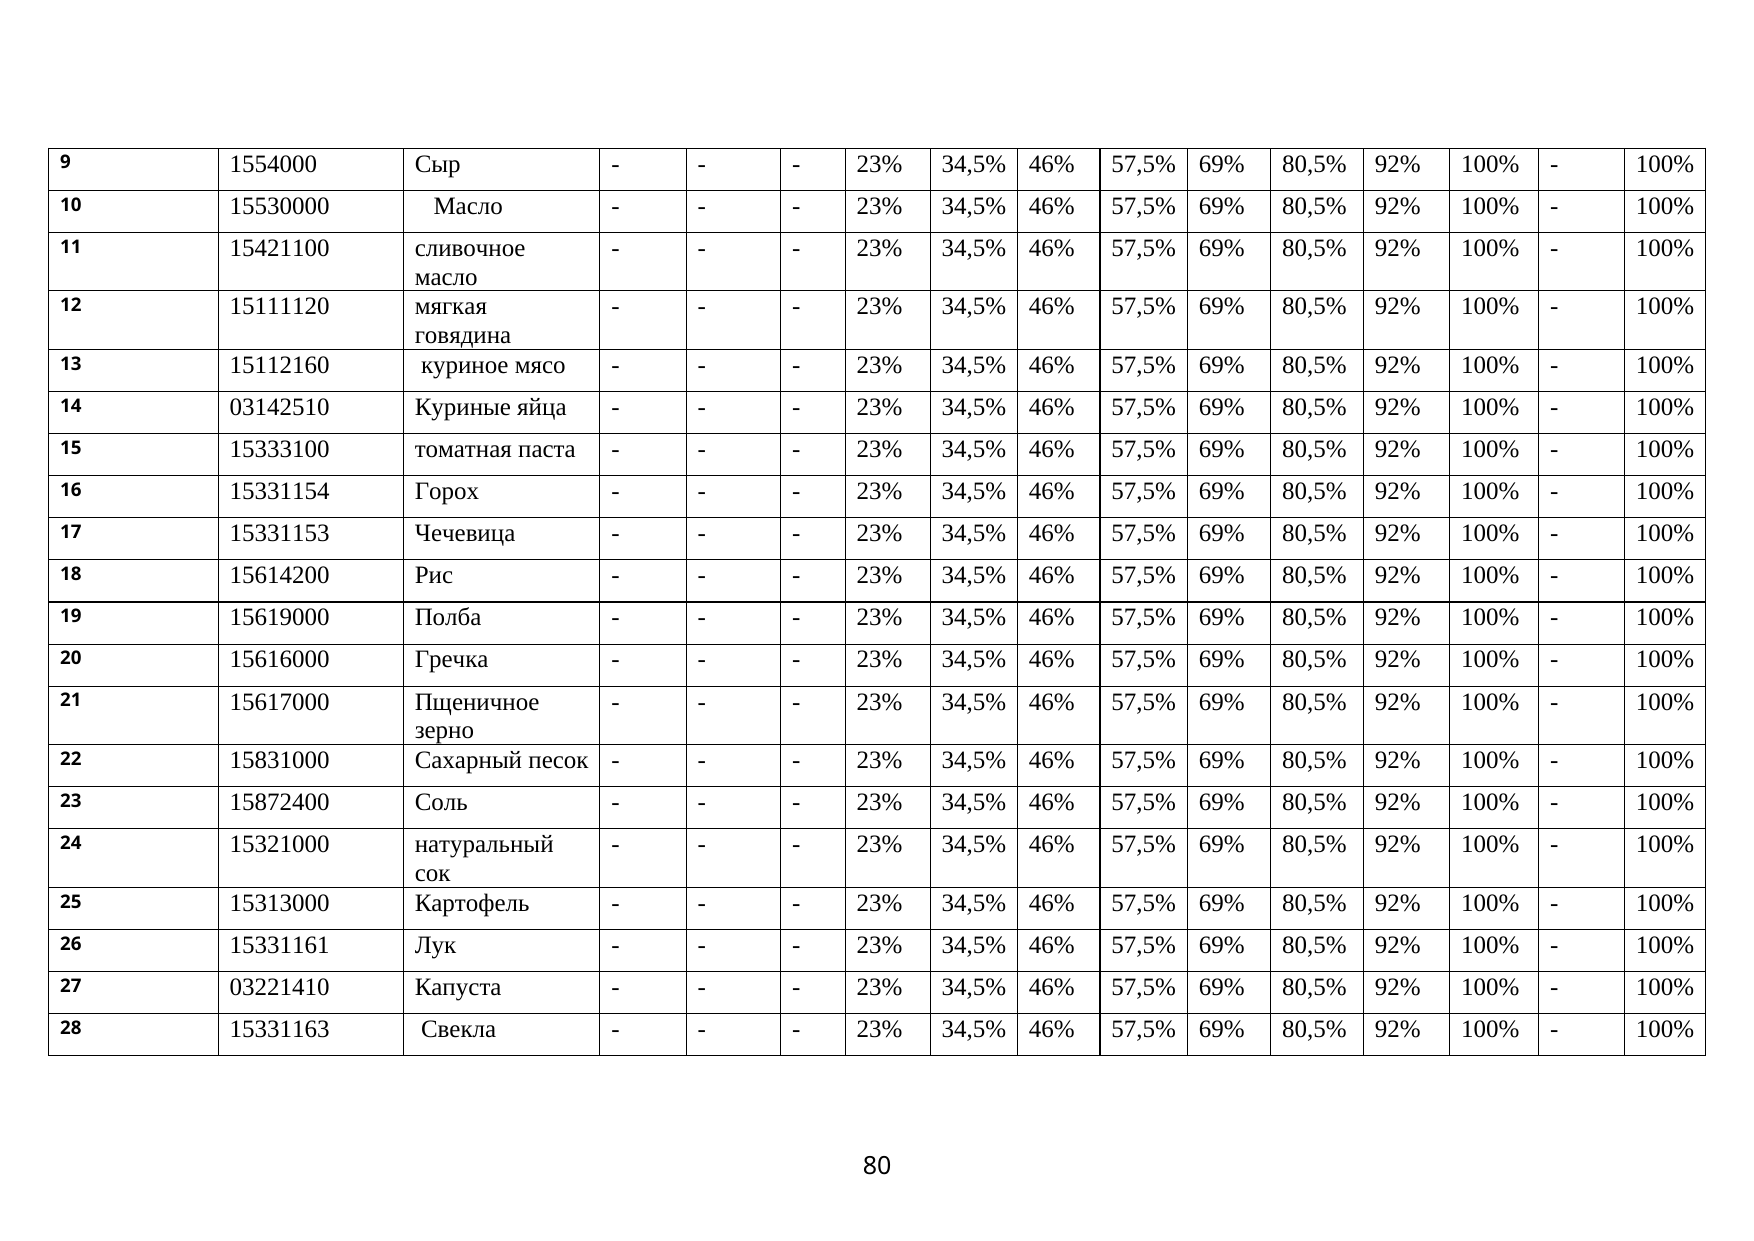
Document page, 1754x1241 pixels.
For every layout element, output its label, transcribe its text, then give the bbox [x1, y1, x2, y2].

table_cell 23% [846, 392, 930, 433]
table_cell 34,5% [931, 233, 1017, 290]
table_cell - [781, 434, 845, 475]
table_cell 15112160 [219, 350, 403, 391]
table_cell Свекла [404, 1014, 599, 1055]
table_cell 100% [1450, 476, 1538, 517]
table_cell 23% [846, 829, 930, 887]
table_cell 80,5% [1271, 829, 1363, 887]
table_cell 03142510 [219, 392, 403, 433]
table_cell 23 [49, 787, 218, 828]
table_cell - [1539, 745, 1624, 786]
table_cell 15421100 [219, 233, 403, 290]
table_cell 100% [1625, 434, 1705, 475]
table_cell 80,5% [1271, 476, 1363, 517]
table_cell - [600, 191, 686, 232]
table_cell - [781, 745, 845, 786]
table_cell 100% [1625, 787, 1705, 828]
table_cell - [781, 603, 845, 643]
table_cell Полба [404, 603, 599, 643]
table_cell - [1539, 603, 1624, 643]
table_cell - [781, 476, 845, 517]
table_cell 57,5% [1101, 930, 1187, 971]
table_cell 23% [846, 972, 930, 1013]
table_cell 100% [1625, 930, 1705, 971]
table_cell 23% [846, 645, 930, 686]
table_cell 34,5% [931, 149, 1017, 190]
table_cell 34,5% [931, 603, 1017, 643]
table_cell 69% [1188, 829, 1270, 887]
table_cell 69% [1188, 191, 1270, 232]
table_cell 23% [846, 888, 930, 929]
table_cell - [1539, 476, 1624, 517]
table_cell 15 [49, 434, 218, 475]
table_cell - [600, 829, 686, 887]
table_cell 80,5% [1271, 888, 1363, 929]
table_cell Чечевица [404, 518, 599, 559]
table_cell 100% [1450, 787, 1538, 828]
table_cell 46% [1018, 645, 1099, 686]
table_cell - [781, 191, 845, 232]
table_cell 46% [1018, 1014, 1099, 1055]
table_cell - [1539, 149, 1624, 190]
table_cell 9 [49, 149, 218, 190]
table_cell 69% [1188, 930, 1270, 971]
table_cell 34,5% [931, 745, 1017, 786]
table_cell - [600, 476, 686, 517]
table_cell Рис [404, 560, 599, 601]
table_cell 69% [1188, 392, 1270, 433]
table_cell 92% [1364, 518, 1449, 559]
table_cell - [600, 972, 686, 1013]
table_cell 34,5% [931, 645, 1017, 686]
table_cell 25 [49, 888, 218, 929]
table_cell 100% [1450, 560, 1538, 601]
table_cell - [781, 149, 845, 190]
table_cell 69% [1188, 603, 1270, 643]
table_cell - [600, 392, 686, 433]
table_cell 92% [1364, 745, 1449, 786]
table_cell - [1539, 787, 1624, 828]
table_cell 46% [1018, 233, 1099, 290]
table_cell 10 [49, 191, 218, 232]
table_cell 46% [1018, 149, 1099, 190]
table_cell Сыр [404, 149, 599, 190]
table_cell - [600, 291, 686, 349]
table_cell 100% [1450, 972, 1538, 1013]
table_cell 100% [1625, 888, 1705, 929]
table_cell - [687, 603, 780, 643]
table_cell 34,5% [931, 350, 1017, 391]
table_cell 92% [1364, 972, 1449, 1013]
table_cell 100% [1625, 645, 1705, 686]
table_cell 80,5% [1271, 687, 1363, 744]
table_cell 57,5% [1101, 392, 1187, 433]
table_cell - [1539, 687, 1624, 744]
table_cell - [687, 645, 780, 686]
table_cell 23% [846, 560, 930, 601]
table_cell 24 [49, 829, 218, 887]
table_cell - [687, 291, 780, 349]
table_cell 80,5% [1271, 645, 1363, 686]
table_cell 100% [1625, 191, 1705, 232]
table_cell 34,5% [931, 687, 1017, 744]
table_cell 46% [1018, 392, 1099, 433]
table_cell 15619000 [219, 603, 403, 643]
table_cell - [781, 560, 845, 601]
table_cell - [687, 972, 780, 1013]
table_cell - [687, 687, 780, 744]
table_cell - [600, 745, 686, 786]
table_cell 69% [1188, 687, 1270, 744]
table_cell - [1539, 888, 1624, 929]
table_cell - [687, 350, 780, 391]
table_cell 57,5% [1101, 645, 1187, 686]
table_cell 34,5% [931, 518, 1017, 559]
table_cell 100% [1625, 1014, 1705, 1055]
table_cell 100% [1450, 191, 1538, 232]
table_cell - [687, 518, 780, 559]
table_cell 23% [846, 1014, 930, 1055]
table_cell 100% [1625, 687, 1705, 744]
table_cell 57,5% [1101, 149, 1187, 190]
table_cell 92% [1364, 560, 1449, 601]
table_cell 69% [1188, 476, 1270, 517]
table_cell 100% [1450, 149, 1538, 190]
table_cell - [1539, 829, 1624, 887]
table_cell Капуста [404, 972, 599, 1013]
table_cell 15331154 [219, 476, 403, 517]
table_cell - [687, 191, 780, 232]
table_cell 34,5% [931, 560, 1017, 601]
table_cell Горох [404, 476, 599, 517]
table_cell Куриные яйца [404, 392, 599, 433]
table_cell 46% [1018, 603, 1099, 643]
table_cell - [600, 518, 686, 559]
table_cell - [1539, 560, 1624, 601]
table_cell 57,5% [1101, 350, 1187, 391]
table_cell 03221410 [219, 972, 403, 1013]
table_cell - [1539, 291, 1624, 349]
table_cell 28 [49, 1014, 218, 1055]
table_cell 23% [846, 787, 930, 828]
table_cell 23% [846, 233, 930, 290]
table_cell 92% [1364, 233, 1449, 290]
table_cell - [600, 645, 686, 686]
table_cell 80,5% [1271, 291, 1363, 349]
table_cell - [600, 233, 686, 290]
table_cell 100% [1625, 603, 1705, 643]
table_cell 34,5% [931, 392, 1017, 433]
table_cell 100% [1450, 233, 1538, 290]
table_cell 14 [49, 392, 218, 433]
table_cell Картофель [404, 888, 599, 929]
table_cell - [600, 930, 686, 971]
table_cell 23% [846, 745, 930, 786]
table_cell 26 [49, 930, 218, 971]
table_cell 100% [1625, 350, 1705, 391]
table_cell 23% [846, 603, 930, 643]
table_cell 57,5% [1101, 434, 1187, 475]
table_cell - [600, 687, 686, 744]
table_cell - [600, 603, 686, 643]
table_cell 100% [1625, 829, 1705, 887]
table_cell 34,5% [931, 191, 1017, 232]
table_cell 57,5% [1101, 687, 1187, 744]
table_cell - [687, 888, 780, 929]
table_cell - [781, 291, 845, 349]
table_cell - [687, 930, 780, 971]
table_cell 13 [49, 350, 218, 391]
table_cell 92% [1364, 829, 1449, 887]
table_cell Пщеничное зерно [404, 687, 599, 744]
table_cell - [600, 560, 686, 601]
table_cell - [781, 518, 845, 559]
table_cell 92% [1364, 476, 1449, 517]
table_cell 92% [1364, 787, 1449, 828]
table_cell Гречка [404, 645, 599, 686]
table_cell - [1539, 434, 1624, 475]
table_cell мягкая говядина [404, 291, 599, 349]
table_cell 100% [1450, 518, 1538, 559]
table_cell 80,5% [1271, 972, 1363, 1013]
table_cell - [687, 149, 780, 190]
table_cell 57,5% [1101, 1014, 1187, 1055]
table_cell - [687, 745, 780, 786]
table_cell 34,5% [931, 291, 1017, 349]
table_cell 100% [1450, 291, 1538, 349]
table_cell - [600, 434, 686, 475]
table_cell - [687, 560, 780, 601]
table_cell 100% [1625, 233, 1705, 290]
table_cell - [687, 476, 780, 517]
table_cell 100% [1450, 745, 1538, 786]
table_cell - [687, 233, 780, 290]
table_cell 100% [1450, 687, 1538, 744]
table_cell 34,5% [931, 930, 1017, 971]
table_cell 80,5% [1271, 191, 1363, 232]
table_cell 80,5% [1271, 787, 1363, 828]
table_cell 69% [1188, 291, 1270, 349]
table_cell 46% [1018, 434, 1099, 475]
table_cell 57,5% [1101, 972, 1187, 1013]
table_cell - [781, 392, 845, 433]
table_cell 92% [1364, 392, 1449, 433]
table_cell 69% [1188, 434, 1270, 475]
table_cell 92% [1364, 434, 1449, 475]
table_cell - [1539, 191, 1624, 232]
table_cell 80,5% [1271, 392, 1363, 433]
table_cell 46% [1018, 291, 1099, 349]
table_cell - [687, 787, 780, 828]
table_cell 69% [1188, 1014, 1270, 1055]
table_cell - [600, 888, 686, 929]
table_cell 69% [1188, 233, 1270, 290]
table_cell 46% [1018, 745, 1099, 786]
table_cell 92% [1364, 603, 1449, 643]
table_cell - [1539, 972, 1624, 1013]
table_cell 15617000 [219, 687, 403, 744]
table_cell 15331153 [219, 518, 403, 559]
table_cell - [781, 350, 845, 391]
table_cell - [781, 687, 845, 744]
table_cell 100% [1450, 434, 1538, 475]
table_cell 92% [1364, 888, 1449, 929]
table_cell 15331161 [219, 930, 403, 971]
table_cell 23% [846, 518, 930, 559]
table_cell 34,5% [931, 1014, 1017, 1055]
table_cell 15614200 [219, 560, 403, 601]
table_cell 80,5% [1271, 518, 1363, 559]
table_cell 100% [1450, 350, 1538, 391]
table_cell 100% [1625, 972, 1705, 1013]
table_cell 1554000 [219, 149, 403, 190]
table_cell 80,5% [1271, 603, 1363, 643]
table_cell - [781, 233, 845, 290]
table_cell 46% [1018, 930, 1099, 971]
table_cell 15321000 [219, 829, 403, 887]
table_cell 100% [1450, 603, 1538, 643]
table_cell - [687, 392, 780, 433]
table_cell 27 [49, 972, 218, 1013]
table_cell 23% [846, 350, 930, 391]
table_cell 15530000 [219, 191, 403, 232]
table_cell 34,5% [931, 829, 1017, 887]
table_cell 92% [1364, 1014, 1449, 1055]
table_cell - [1539, 350, 1624, 391]
table_cell 100% [1450, 645, 1538, 686]
table_cell 80,5% [1271, 149, 1363, 190]
table_cell 46% [1018, 787, 1099, 828]
table_cell 46% [1018, 829, 1099, 887]
table_cell 92% [1364, 291, 1449, 349]
table_cell 92% [1364, 930, 1449, 971]
table_cell 11 [49, 233, 218, 290]
table_cell 69% [1188, 787, 1270, 828]
table_cell 100% [1625, 392, 1705, 433]
table_cell 23% [846, 149, 930, 190]
table_cell 69% [1188, 645, 1270, 686]
table_cell 80,5% [1271, 350, 1363, 391]
table_cell 69% [1188, 972, 1270, 1013]
table_cell 57,5% [1101, 291, 1187, 349]
table_cell 69% [1188, 149, 1270, 190]
table_cell 22 [49, 745, 218, 786]
table_cell - [781, 787, 845, 828]
table_cell 80,5% [1271, 745, 1363, 786]
table_cell - [1539, 392, 1624, 433]
table_cell 34,5% [931, 888, 1017, 929]
table_cell 100% [1625, 518, 1705, 559]
table_cell 57,5% [1101, 787, 1187, 828]
table_cell 34,5% [931, 972, 1017, 1013]
table_cell - [600, 787, 686, 828]
table_cell 16 [49, 476, 218, 517]
table_cell 57,5% [1101, 476, 1187, 517]
table_cell - [781, 1014, 845, 1055]
table_cell томатная паста [404, 434, 599, 475]
table_cell Соль [404, 787, 599, 828]
table_cell 20 [49, 645, 218, 686]
table_cell 23% [846, 930, 930, 971]
table_cell 57,5% [1101, 603, 1187, 643]
table_cell 80,5% [1271, 560, 1363, 601]
table_cell Сахарный песок [404, 745, 599, 786]
table_cell 100% [1625, 745, 1705, 786]
table_cell 100% [1450, 930, 1538, 971]
table_cell 46% [1018, 972, 1099, 1013]
table_cell 92% [1364, 191, 1449, 232]
table_cell 34,5% [931, 476, 1017, 517]
table_cell Масло [404, 191, 599, 232]
table_cell 69% [1188, 888, 1270, 929]
table_cell - [600, 149, 686, 190]
table_cell 57,5% [1101, 888, 1187, 929]
table_cell 15313000 [219, 888, 403, 929]
table_cell 80,5% [1271, 1014, 1363, 1055]
table_cell Лук [404, 930, 599, 971]
table_cell - [1539, 930, 1624, 971]
table_cell - [1539, 1014, 1624, 1055]
table_cell - [781, 829, 845, 887]
table_cell 92% [1364, 149, 1449, 190]
table_cell 100% [1450, 392, 1538, 433]
table_cell 17 [49, 518, 218, 559]
table_cell 15331163 [219, 1014, 403, 1055]
table_cell - [1539, 518, 1624, 559]
table_cell 80,5% [1271, 233, 1363, 290]
table_cell 100% [1625, 560, 1705, 601]
table_cell 23% [846, 476, 930, 517]
table_cell 100% [1625, 476, 1705, 517]
table_cell 57,5% [1101, 829, 1187, 887]
table_cell 100% [1625, 149, 1705, 190]
table_cell 34,5% [931, 434, 1017, 475]
table_cell 46% [1018, 191, 1099, 232]
table_cell 57,5% [1101, 518, 1187, 559]
table_cell натуральный сок [404, 829, 599, 887]
table_cell 46% [1018, 687, 1099, 744]
table_cell 23% [846, 191, 930, 232]
table_cell 23% [846, 291, 930, 349]
table_cell 18 [49, 560, 218, 601]
table_cell 92% [1364, 645, 1449, 686]
table_cell 23% [846, 434, 930, 475]
table_cell 46% [1018, 888, 1099, 929]
table_cell 15872400 [219, 787, 403, 828]
table_cell 69% [1188, 560, 1270, 601]
table_cell 46% [1018, 476, 1099, 517]
table_cell 100% [1625, 291, 1705, 349]
table_cell 15111120 [219, 291, 403, 349]
table_cell 46% [1018, 350, 1099, 391]
table_cell - [600, 350, 686, 391]
table_cell 57,5% [1101, 191, 1187, 232]
table_cell 15831000 [219, 745, 403, 786]
table_cell - [781, 888, 845, 929]
table_cell 57,5% [1101, 745, 1187, 786]
table_cell 69% [1188, 350, 1270, 391]
table_cell - [687, 434, 780, 475]
table_cell 34,5% [931, 787, 1017, 828]
table_cell 100% [1450, 1014, 1538, 1055]
table_cell сливочное масло [404, 233, 599, 290]
table_cell - [781, 972, 845, 1013]
table_cell - [600, 1014, 686, 1055]
table_cell 15616000 [219, 645, 403, 686]
table_cell 57,5% [1101, 560, 1187, 601]
table_cell - [781, 930, 845, 971]
table_cell - [781, 645, 845, 686]
table_cell 69% [1188, 745, 1270, 786]
table_cell - [1539, 233, 1624, 290]
table_cell 80,5% [1271, 434, 1363, 475]
table_cell 21 [49, 687, 218, 744]
table_cell - [687, 829, 780, 887]
table_cell 23% [846, 687, 930, 744]
table_cell - [1539, 645, 1624, 686]
table_cell 100% [1450, 888, 1538, 929]
table_cell 80,5% [1271, 930, 1363, 971]
table_cell куриное мясо [404, 350, 599, 391]
table_cell 15333100 [219, 434, 403, 475]
table_cell 12 [49, 291, 218, 349]
table_cell 92% [1364, 687, 1449, 744]
table_cell 57,5% [1101, 233, 1187, 290]
table_cell 46% [1018, 518, 1099, 559]
table_cell 69% [1188, 518, 1270, 559]
table_cell 46% [1018, 560, 1099, 601]
table_cell - [687, 1014, 780, 1055]
table_cell 19 [49, 603, 218, 643]
table_cell 100% [1450, 829, 1538, 887]
table_cell 92% [1364, 350, 1449, 391]
